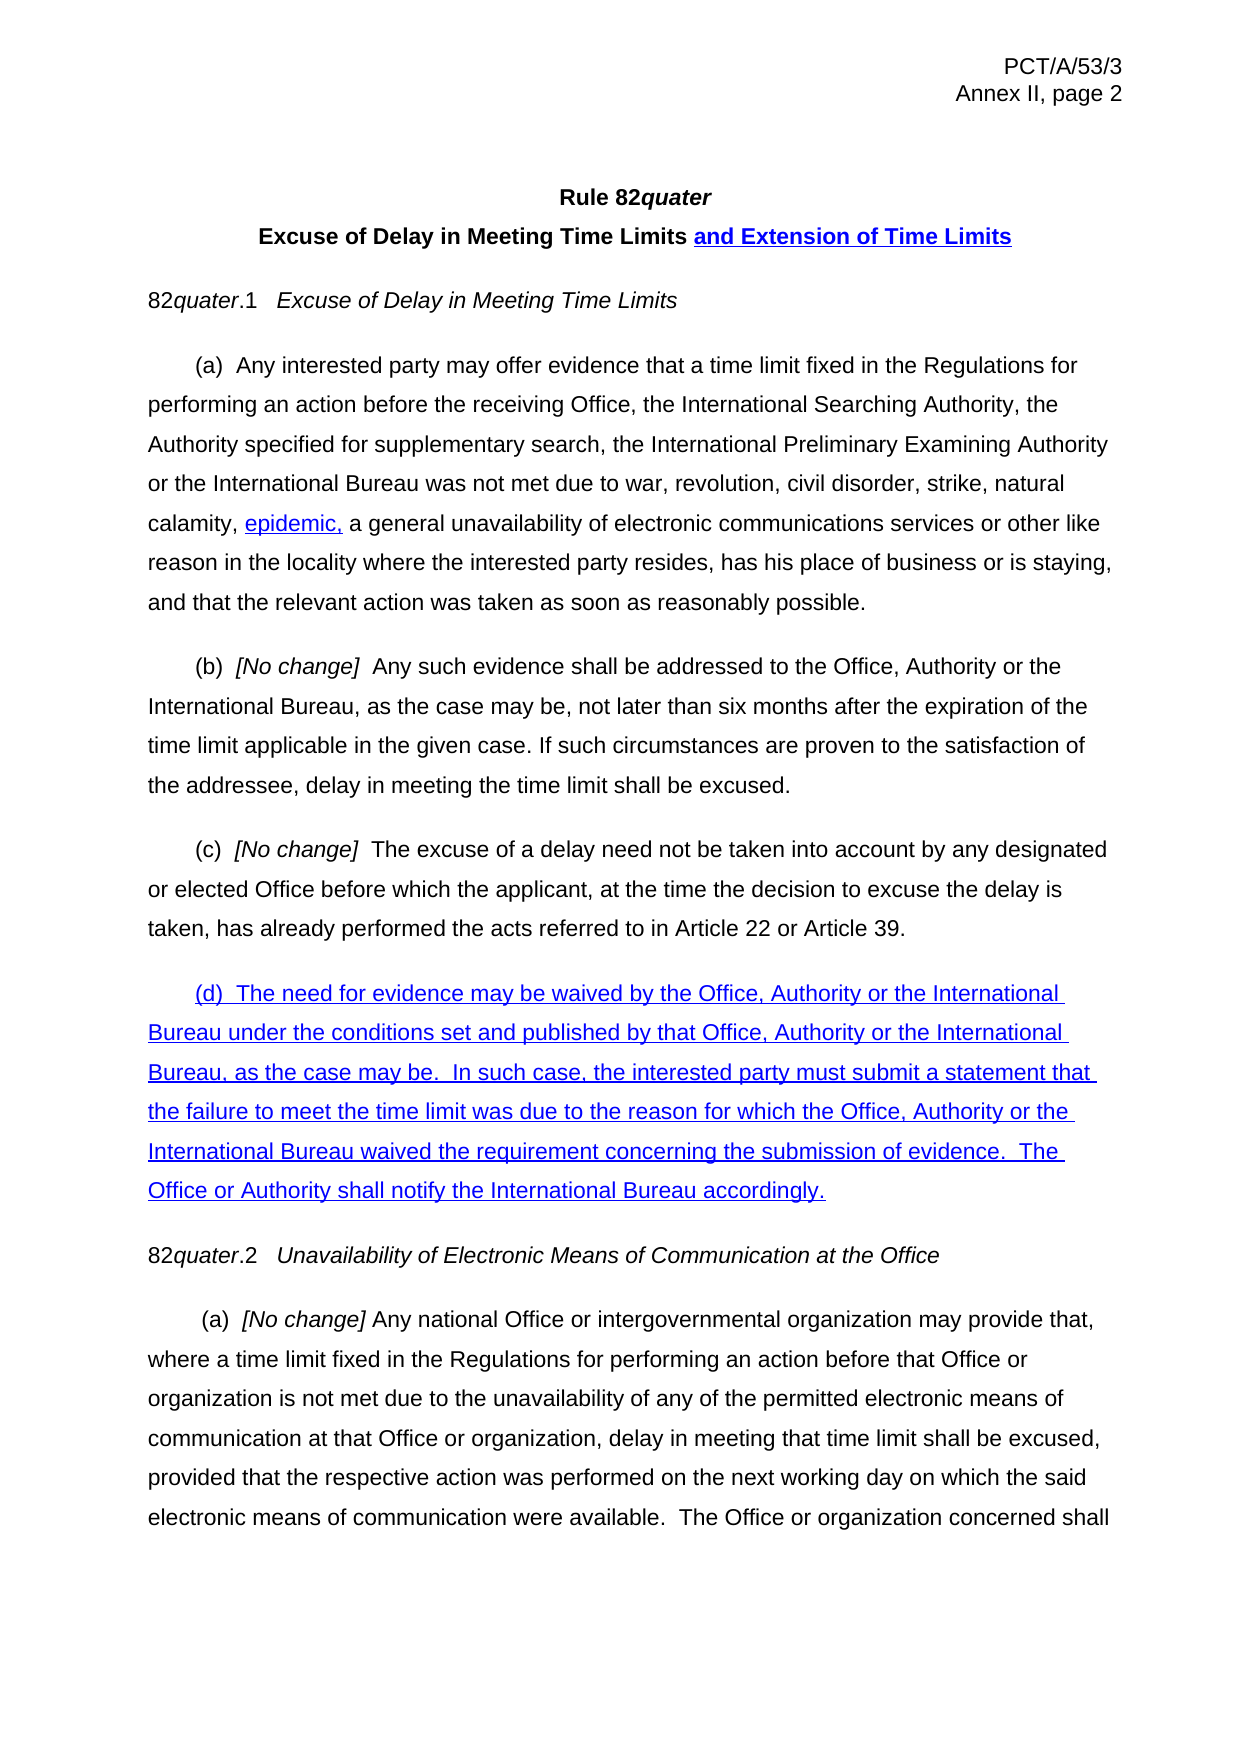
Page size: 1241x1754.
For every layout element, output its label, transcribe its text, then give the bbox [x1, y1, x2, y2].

title Rule 82quater- Excuse of Delay in Meeting Time Limits and Extension of Time Limits [148, 183, 1122, 249]
text 82quater.2 Unavailability of Electronic Means of Communication at the Office [148, 1242, 1122, 1268]
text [148, 1306, 1122, 1530]
text (a) Any interested party may offer evidence that a time limit fixed in the Regulations for performing an action before the receiving Office, the International Searching Authority, the Authority specified for supplementary search, the International Preliminary Examining Authority or the International Bureau was not met due to war, revolution, civil disorder, strike, natural calamity, epidemic, a general unavailability of electronic communications services or other like reason in the locality where the interested party resides, has his place of business or is staying, and that the relevant action was taken as soon as reasonably possible. [148, 352, 1122, 615]
text (c) [No change] The excuse of a delay need not be taken into account by any designated or elected Office before which the applicant, at the time the decision to excuse the delay is taken, has already performed the acts referred to in Article 22 or Article 39. [148, 836, 1122, 942]
text (b) [No change] Any such evidence shall be addressed to the Office, Authority or the International Bureau, as the case may be, not later than six months after the expiration of the time limit applicable in the given case. If such circumstances are proven to the satisfaction of the addressee, delay in meeting the time limit shall be excused. [148, 653, 1122, 798]
text (d) The need for evidence may be waived by the Office, Authority or the International Bureau under the conditions set and published by that Office, Authority or the International Bureau, as the case may be. In such case, the interested party must submit a statement that the failure to meet the time limit was due to the reason for which the Office, Authority or the International Bureau waived the requirement concerning the submission of evidence. The Office or Authority shall notify the International Bureau accordingly. [148, 980, 1122, 1203]
text 82quater.1 Excuse of Delay in Meeting Time Limits [148, 287, 1122, 314]
